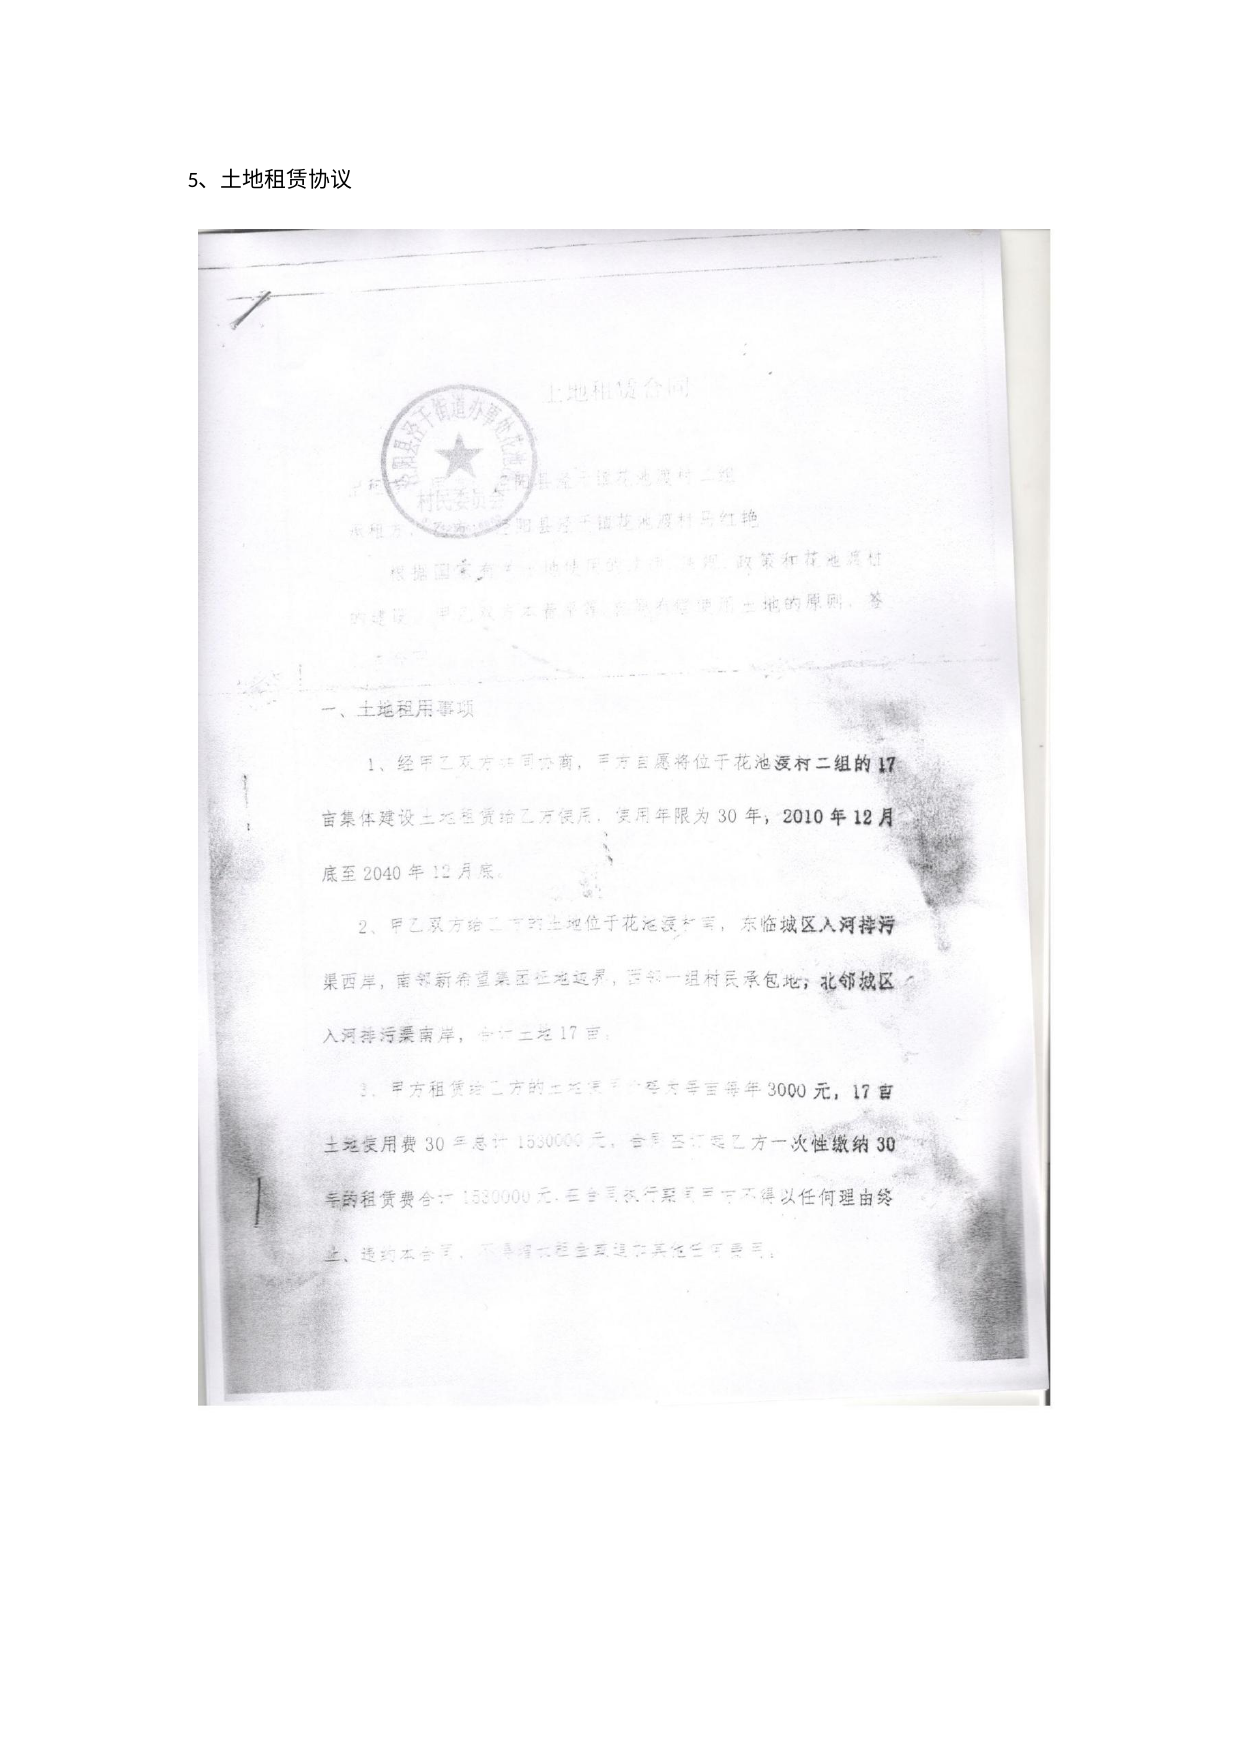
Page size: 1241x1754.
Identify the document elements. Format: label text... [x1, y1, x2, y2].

picture [198, 229, 1063, 1418]
text 5、土地租赁协议 [187, 162, 1053, 194]
